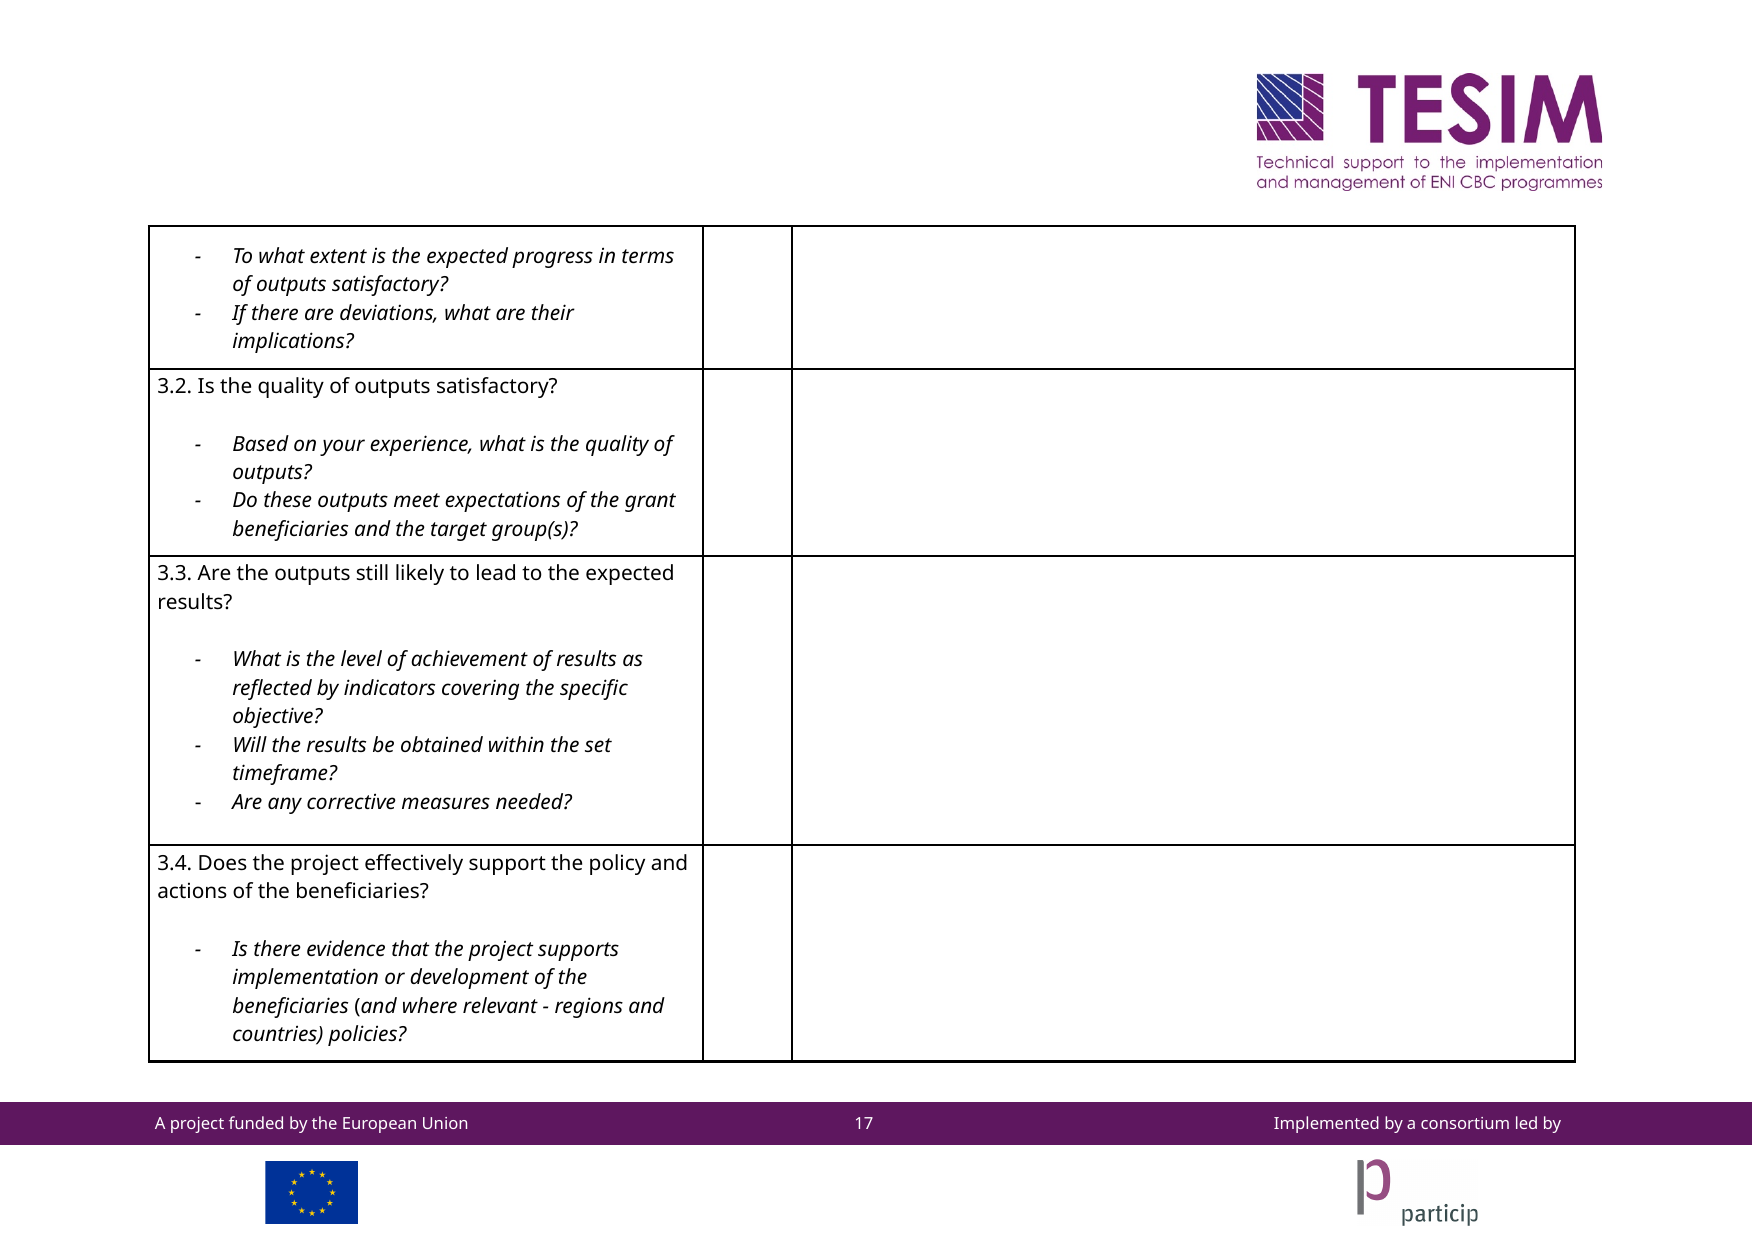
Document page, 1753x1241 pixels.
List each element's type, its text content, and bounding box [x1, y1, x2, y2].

table_cell [793, 227, 1574, 367]
table_cell [704, 846, 791, 1060]
table_cell [793, 557, 1574, 844]
picture [1256, 73, 1603, 191]
table_cell [704, 370, 791, 555]
picture [265, 1161, 358, 1224]
table_cell [704, 227, 791, 367]
table_cell 3.2. Is the quality of outputs satisfactory? Based on your experience, what is the quality of outputs? Do these outputs meet expectations of the grant beneficiaries and the target group(s)? [150, 370, 702, 555]
table_cell [793, 846, 1574, 1060]
picture [1357, 1159, 1478, 1226]
table_cell [704, 557, 791, 844]
table_cell [793, 370, 1574, 555]
table_cell 3.3. Are the outputs still likely to lead to the expected results? What is the level of achievement of results as reflected by indicators covering the specific objective? Will the results be obtained within the set timeframe? Are any corrective measures needed? [150, 557, 702, 844]
